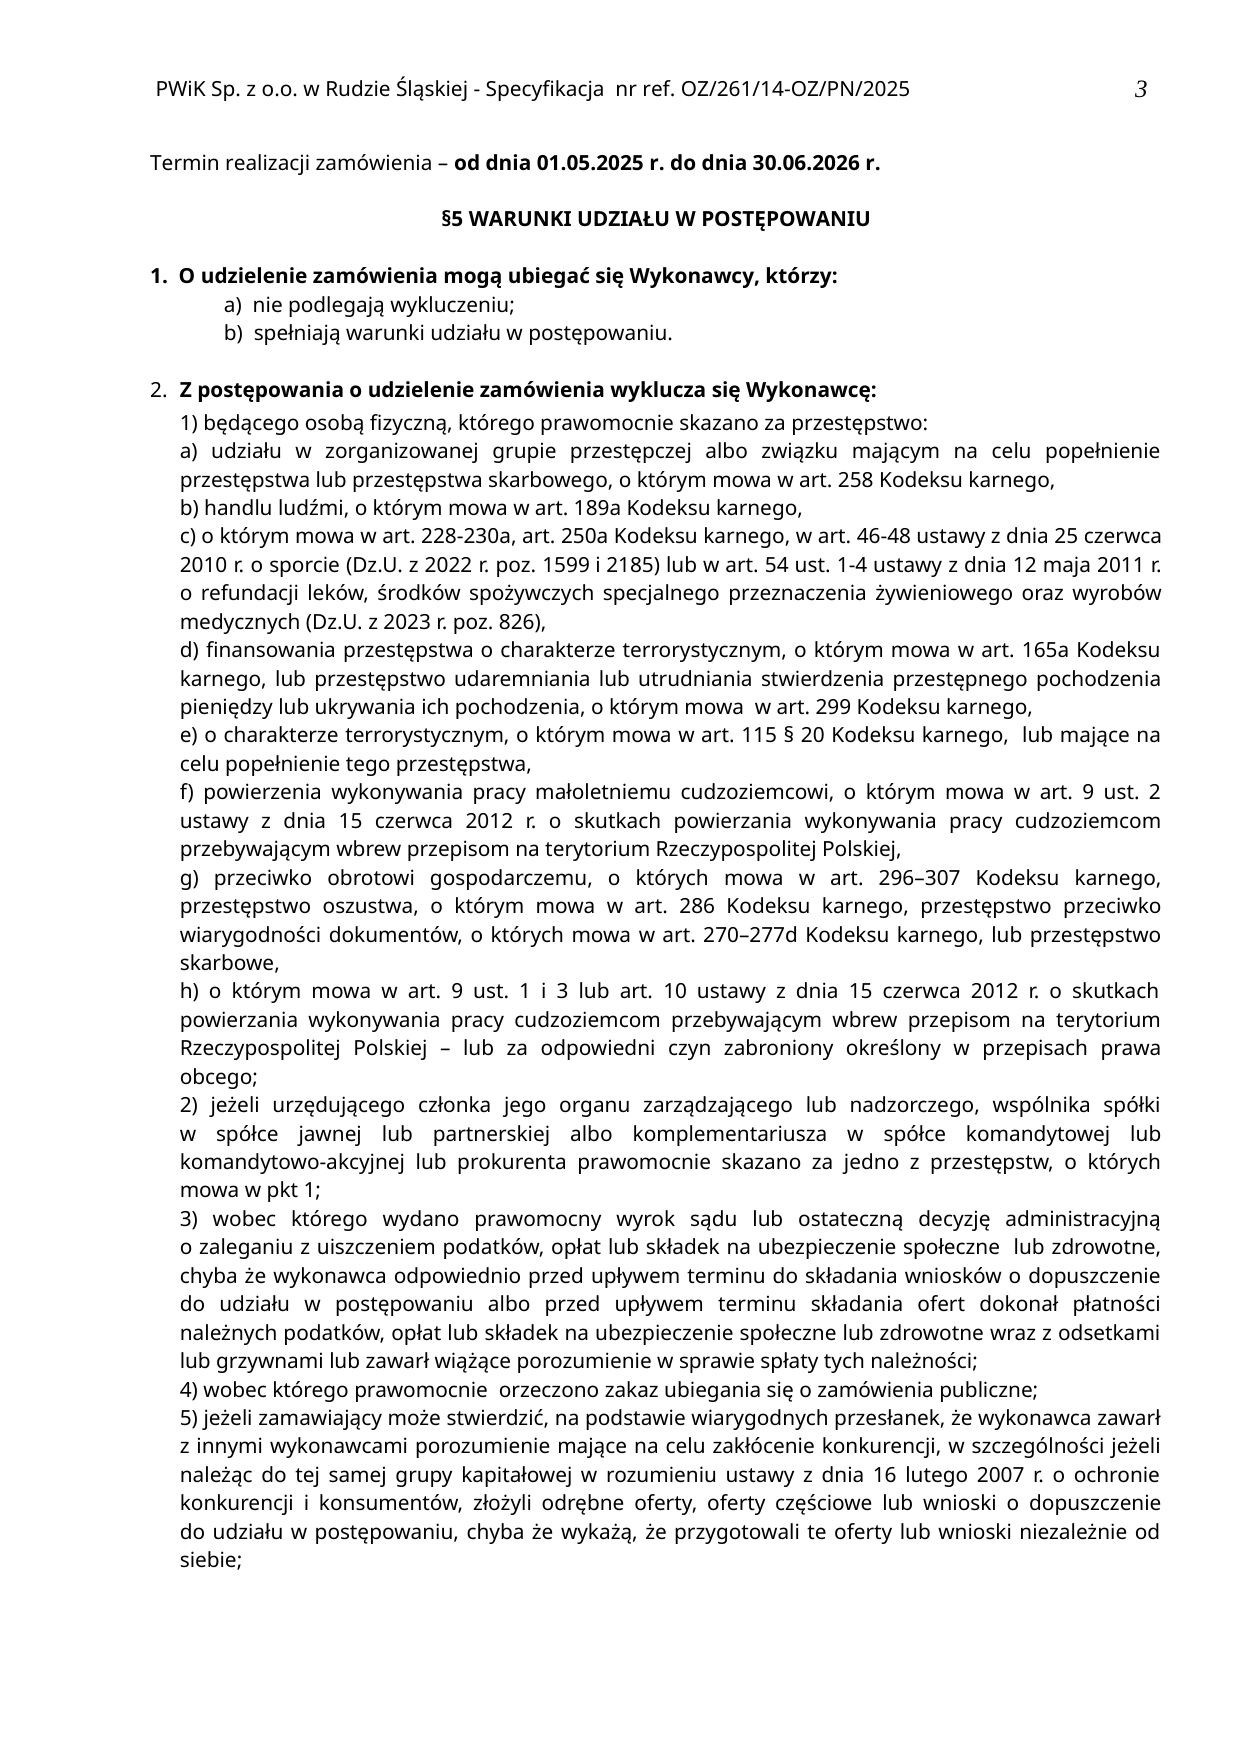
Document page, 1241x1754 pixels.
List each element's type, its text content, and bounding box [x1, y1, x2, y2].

text g) przeciwko obrotowi gospodarczemu, o których mowa w art. 296–307 Kodeksu karnego, przestępstwo oszustwa, o którym mowa w art. 286 Kodeksu karnego, przestępstwo przeciwko wiarygodności dokumentów, o których mowa w art. 270–277d Kodeksu karnego, lub przestępstwo skarbowe, [179, 863, 1162, 977]
text e) o charakterze terrorystycznym, o którym mowa w art. 115 § 20 Kodeksu karnego, lub mające na celu popełnienie tego przestępstwa, [179, 721, 1162, 777]
text d) finansowania przestępstwa o charakterze terrorystycznym, o którym mowa w art. 165a Kodeksu karnego, lub przestępstwo udaremniania lub utrudniania stwierdzenia przestępnego pochodzenia pieniędzy lub ukrywania ich pochodzenia, o którym mowa w art. 299 Kodeksu karnego, [179, 635, 1162, 721]
text 4) wobec którego prawomocnie orzeczono zakaz ubiegania się o zamówienia publiczne; [179, 1375, 1162, 1403]
text c) o którym mowa w art. 228-230a, art. 250a Kodeksu karnego, w art. 46-48 ustawy z dnia 25 czerwca 2010 r. o sporcie (Dz.U. z 2022 r. poz. 1599 i 2185) lub w art. 54 ust. 1-4 ustawy z dnia 12 maja 2011 r. o refundacji leków, środków spożywczych specjalnego przeznaczenia żywieniowego oraz wyrobów medycznych (Dz.U. z 2023 r. poz. 826), [179, 522, 1162, 635]
text b) spełniają warunki udziału w postępowaniu. [150, 318, 1162, 347]
text Termin realizacji zamówienia – od dnia 01.05.2025 r. do dnia 30.06.2026 r. [150, 148, 1162, 176]
text 5) jeżeli zamawiający może stwierdzić, na podstawie wiarygodnych przesłanek, że wykonawca zawarł z innymi wykonawcami porozumienie mające na celu zakłócenie konkurencji, w szczególności jeżeli należąc do tej samej grupy kapitałowej w rozumieniu ustawy z dnia 16 lutego 2007 r. o ochronie konkurencji i konsumentów, złożyli odrębne oferty, oferty częściowe lub wnioski o dopuszczenie do udziału w postępowaniu, chyba że wykażą, że przygotowali te oferty lub wnioski niezależnie od siebie; [179, 1403, 1162, 1574]
text §5 WARUNKI UDZIAŁU W POSTĘPOWANIU [150, 204, 1162, 233]
text h) o którym mowa w art. 9 ust. 1 i 3 lub art. 10 ustawy z dnia 15 czerwca 2012 r. o skutkach powierzania wykonywania pracy cudzoziemcom przebywającym wbrew przepisom na terytorium Rzeczypospolitej Polskiej – lub za odpowiedni czyn zabroniony określony w przepisach prawa obcego; [179, 977, 1162, 1090]
text 1. O udzielenie zamówienia mogą ubiegać się Wykonawcy, którzy: [150, 261, 1162, 290]
text a) nie podlegają wykluczeniu; [150, 290, 1162, 318]
text 2) jeżeli urzędującego członka jego organu zarządzającego lub nadzorczego, wspólnika spółki w spółce jawnej lub partnerskiej albo komplementariusza w spółce komandytowej lub komandytowo-akcyjnej lub prokurenta prawomocnie skazano za jedno z przestępstw, o których mowa w pkt 1; [179, 1090, 1162, 1204]
text b) handlu ludźmi, o którym mowa w art. 189a Kodeksu karnego, [179, 493, 1162, 522]
text 3) wobec którego wydano prawomocny wyrok sądu lub ostateczną decyzję administracyjną o zaleganiu z uiszczeniem podatków, opłat lub składek na ubezpieczenie społeczne lub zdrowotne, chyba że wykonawca odpowiednio przed upływem terminu do składania wniosków o dopuszczenie do udziału w postępowaniu albo przed upływem terminu składania ofert dokonał płatności należnych podatków, opłat lub składek na ubezpieczenie społeczne lub zdrowotne wraz z odsetkami lub grzywnami lub zawarł wiążące porozumienie w sprawie spłaty tych należności; [179, 1204, 1162, 1375]
text f) powierzenia wykonywania pracy małoletniemu cudzoziemcowi, o którym mowa w art. 9 ust. 2 ustawy z dnia 15 czerwca 2012 r. o skutkach powierzania wykonywania pracy cudzoziemcom przebywającym wbrew przepisom na terytorium Rzeczypospolitej Polskiej, [179, 777, 1162, 863]
list Z postępowania o udzielenie zamówienia wyklucza się Wykonawcę: [150, 375, 1162, 404]
text a) udziału w zorganizowanej grupie przestępczej albo związku mającym na celu popełnienie przestępstwa lub przestępstwa skarbowego, o którym mowa w art. 258 Kodeksu karnego, [179, 436, 1162, 493]
text 1) będącego osobą fizyczną, którego prawomocnie skazano za przestępstwo: [179, 408, 1162, 436]
